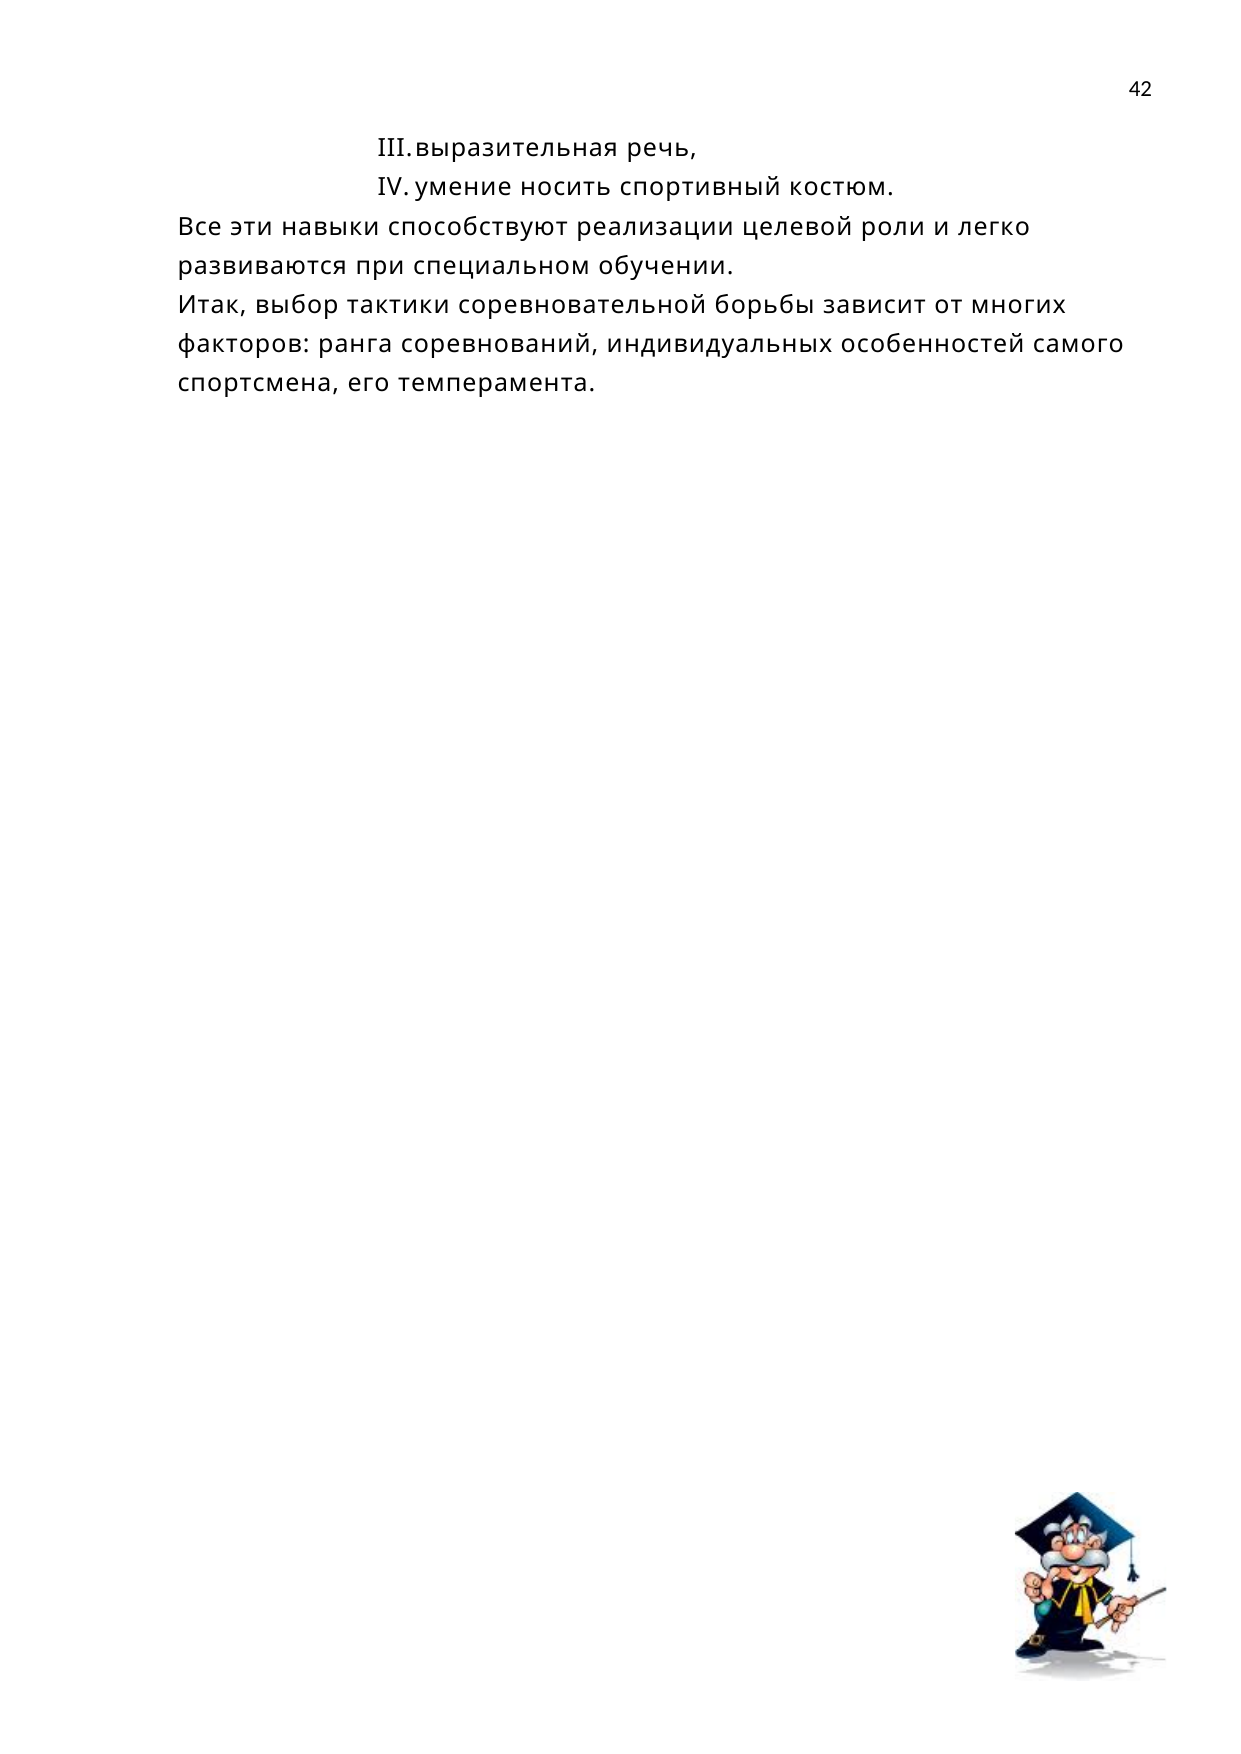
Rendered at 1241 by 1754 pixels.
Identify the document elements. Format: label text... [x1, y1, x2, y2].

picture [1014, 1492, 1167, 1681]
text Итак, выбор тактики соревновательной борьбы зависит от многих факторов: ранга соревнований, индивидуальных особенностей самого спортсмена, его темперамента. [177, 286, 1152, 399]
list выразительная речь, [377, 130, 1152, 164]
list умение носить спортивный костюм. [377, 169, 1152, 203]
text Все эти навыки способствуют реализации целевой роли и легко развиваются при специальном обучении. [177, 208, 1152, 281]
